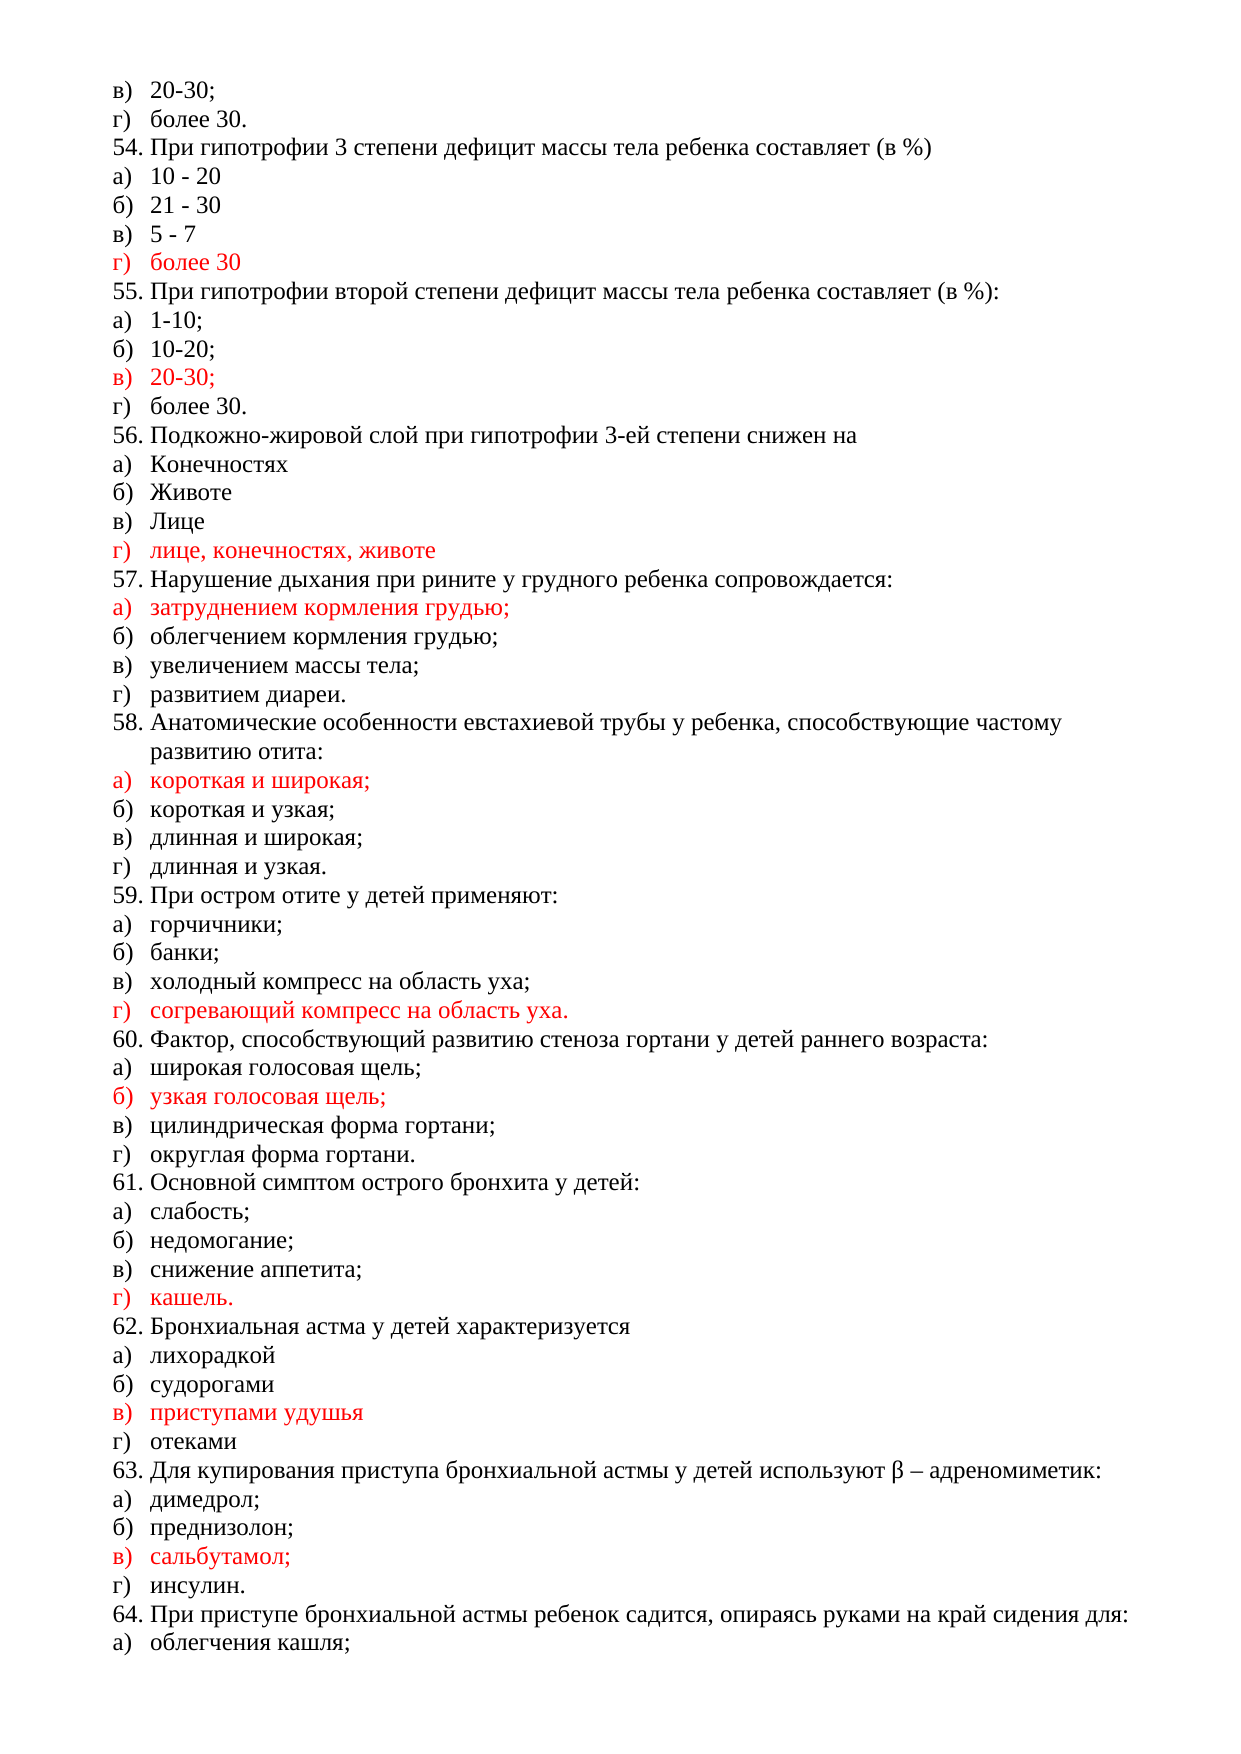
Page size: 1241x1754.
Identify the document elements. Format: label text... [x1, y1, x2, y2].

list облегчения кашля; [112, 1627, 1165, 1656]
list При гипотрофии второй степени дефицит массы тела ребенка составляет (в %): [112, 276, 1165, 305]
list банки; [112, 937, 1165, 966]
list цилиндрическая форма гортани; [112, 1110, 1165, 1139]
list Основной симптом острого бронхита у детей: [112, 1167, 1165, 1196]
list увеличением массы тела; [112, 650, 1165, 679]
list короткая и узкая; [112, 794, 1165, 822]
list Животе [112, 477, 1165, 506]
list длинная и узкая. [112, 851, 1165, 880]
list преднизолон; [112, 1512, 1165, 1541]
list холодный компресс на область уха; [112, 966, 1165, 995]
list округлая форма гортани. [112, 1139, 1165, 1167]
list Подкожно-жировой слой при гипотрофии 3-ей степени снижен на [112, 420, 1165, 449]
list отеками [112, 1426, 1165, 1455]
list 20-30; [112, 362, 1165, 391]
list димедрол; [112, 1484, 1165, 1512]
list 20-30; [112, 75, 1165, 104]
list лице, конечностях, животе [112, 535, 1165, 564]
list 10-20; [112, 334, 1165, 362]
list 5 - 7 [112, 219, 1165, 247]
list 21 - 30 [112, 190, 1165, 219]
list короткая и широкая; [112, 765, 1165, 794]
list согревающий компресс на область уха. [112, 995, 1165, 1024]
list развитием диареи. [112, 679, 1165, 707]
list судорогами [112, 1369, 1165, 1397]
list недомогание; [112, 1225, 1165, 1254]
list горчичники; [112, 909, 1165, 937]
list Нарушение дыхания при рините у грудного ребенка сопровождается: [112, 564, 1165, 592]
list Конечностях [112, 449, 1165, 477]
list При приступе бронхиальной астмы ребенок садится, опираясь руками на край сидения для: [112, 1599, 1165, 1627]
list длинная и широкая; [112, 822, 1165, 851]
list Анатомические особенности евстахиевой трубы у ребенка, способствующие частому развитию отита: [112, 707, 1165, 765]
list широкая голосовая щель; [112, 1052, 1165, 1081]
list 10 - 20 [112, 161, 1165, 190]
list приступами удушья [112, 1397, 1165, 1426]
list снижение аппетита; [112, 1254, 1165, 1282]
list инсулин. [112, 1570, 1165, 1599]
list лихорадкой [112, 1340, 1165, 1369]
list Лице [112, 506, 1165, 535]
list более 30 [112, 247, 1165, 276]
list Бронхиальная астма у детей характеризуется [112, 1311, 1165, 1340]
list При остром отите у детей применяют: [112, 880, 1165, 909]
list более 30. [112, 104, 1165, 132]
list 1-10; [112, 305, 1165, 334]
list Фактор, способствующий развитию стеноза гортани у детей раннего возраста: [112, 1024, 1165, 1052]
list облегчением кормления грудью; [112, 621, 1165, 650]
list узкая голосовая щель; [112, 1081, 1165, 1110]
list более 30. [112, 391, 1165, 420]
list слабость; [112, 1196, 1165, 1225]
list При гипотрофии 3 степени дефицит массы тела ребенка составляет (в %) [112, 132, 1165, 161]
list кашель. [112, 1282, 1165, 1311]
list сальбутамол; [112, 1541, 1165, 1570]
list затруднением кормления грудью; [112, 592, 1165, 621]
list Для купирования приступа бронхиальной астмы у детей используют β – адреномиметик: [112, 1455, 1165, 1484]
